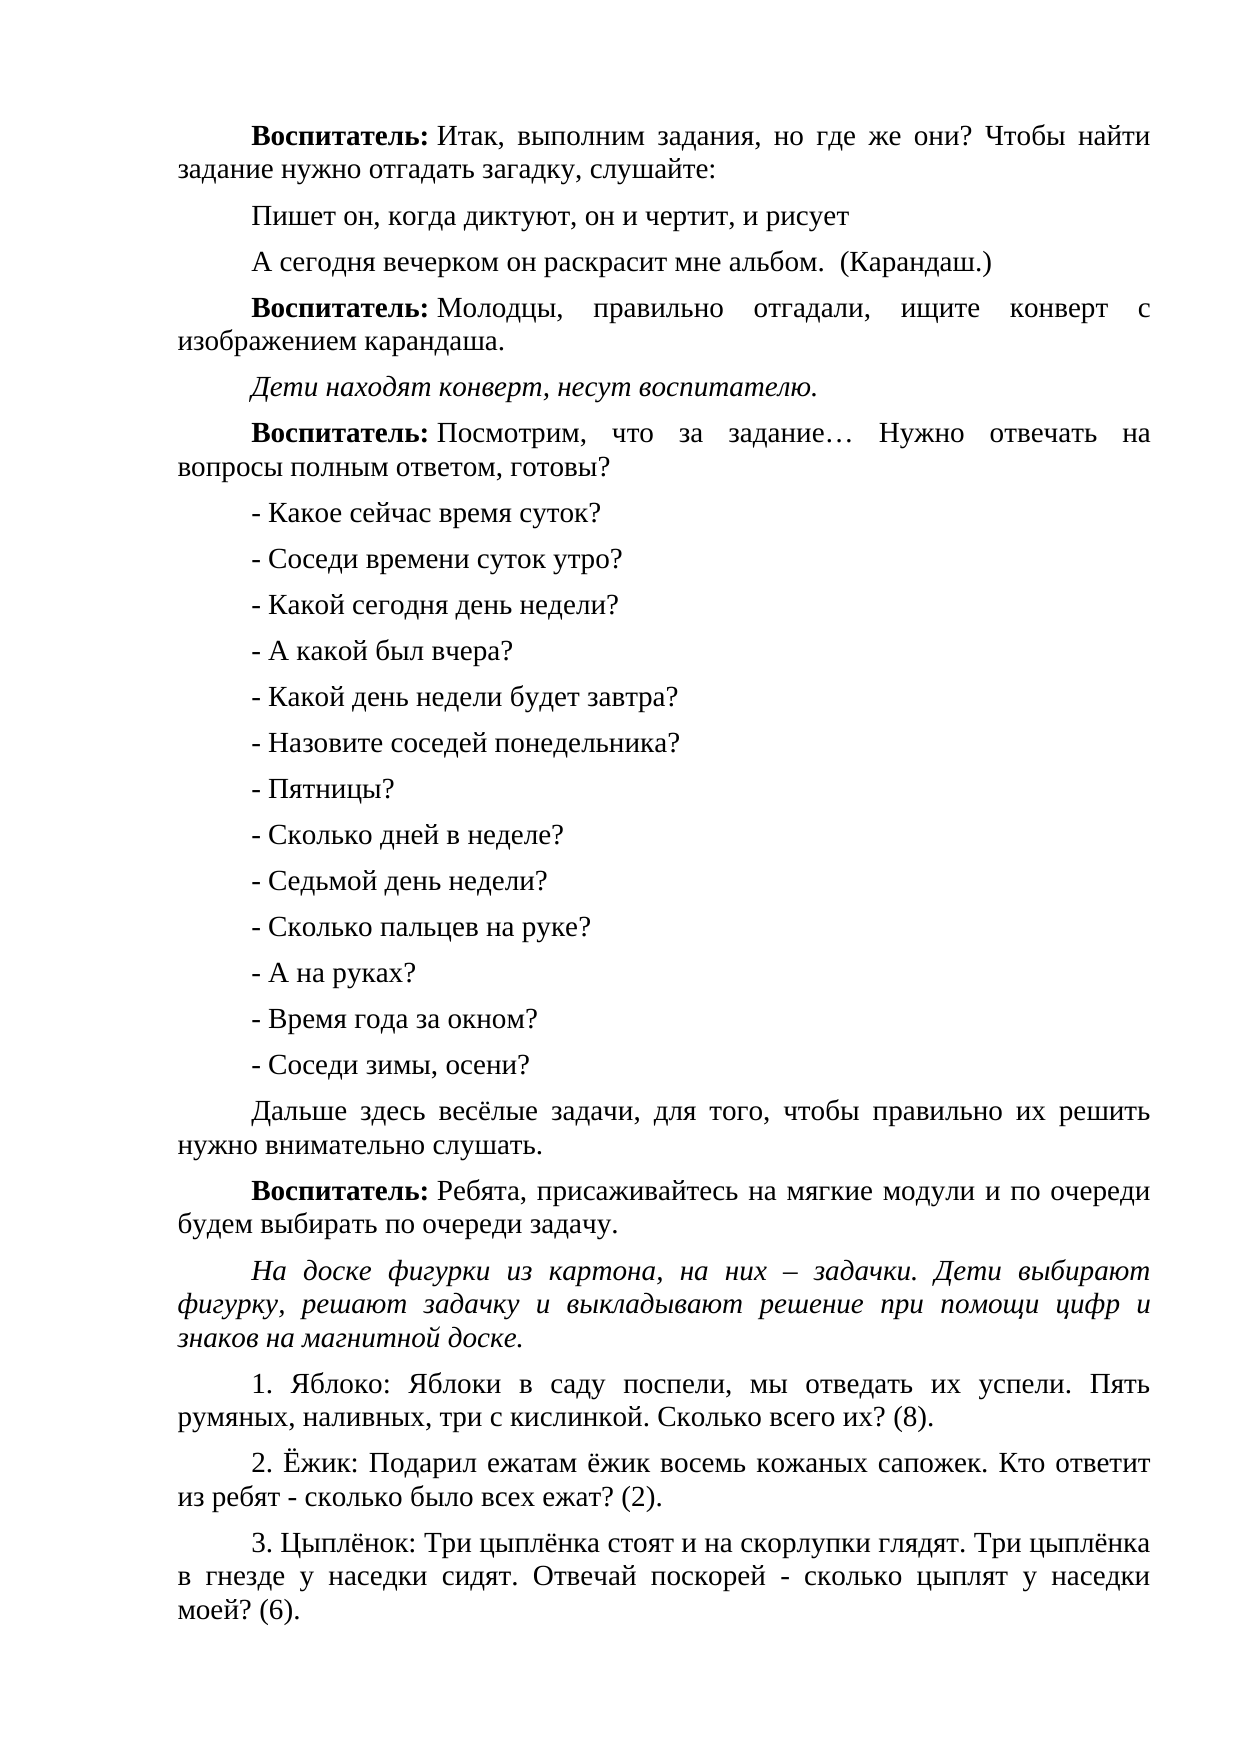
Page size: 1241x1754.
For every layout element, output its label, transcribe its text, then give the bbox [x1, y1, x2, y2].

text На доске фигурки из картона, на них – задачки. Дети выбирают фигурку, решают задачку и выкладывают решение при помощи цифр и знаков на магнитной доске. [177, 1253, 1152, 1353]
text - А на руках? [177, 955, 1152, 989]
text Воспитатель: Ребята, присаживайтесь на мягкие модули и по очереди будем выбирать по очереди задачу. [177, 1173, 1152, 1240]
text Пишет он, когда диктуют, он и чертит, и рисует [177, 198, 1152, 231]
text - Назовите соседей понедельника? [177, 725, 1152, 759]
text - Сколько дней в неделе? [177, 817, 1152, 851]
text - Седьмой день недели? [177, 863, 1152, 897]
text Воспитатель: Посмотрим, что за задание… Нужно отвечать на вопросы полным ответом, готовы? [177, 415, 1152, 482]
text - Сколько пальцев на руке? [177, 909, 1152, 943]
text А сегодня вечерком он раскрасит мне альбом. (Карандаш.) [177, 244, 1152, 277]
text 2. Ёжик: Подарил ежатам ёжик восемь кожаных сапожек. Кто ответит из ребят - сколько было всех ежат? (2). [177, 1445, 1152, 1512]
text - Какой день недели будет завтра? [177, 679, 1152, 713]
text - Какой сегодня день недели? [177, 587, 1152, 621]
text - Соседи зимы, осени? [177, 1047, 1152, 1081]
text - Время года за окном? [177, 1001, 1152, 1035]
text - Соседи времени суток утро? [177, 541, 1152, 574]
text Дальше здесь весёлые задачи, для того, чтобы правильно их решить нужно внимательно слушать. [177, 1093, 1152, 1161]
text 1. Яблоко: Яблоки в саду поспели, мы отведать их успели. Пять румяных, наливных, три с кислинкой. Сколько всего их? (8). [177, 1366, 1152, 1433]
text Дети находят конверт, несут воспитателю. [177, 369, 1152, 403]
text 3. Цыплёнок: Три цыплёнка стоят и на скорлупки глядят. Три цыплёнка в гнезде у наседки сидят. Отвечай поскорей - сколько цыплят у наседки моей? (6). [177, 1525, 1152, 1626]
text - Пятницы? [177, 771, 1152, 805]
text - Какое сейчас время суток? [177, 495, 1152, 528]
text Воспитатель: Итак, выполним задания, но где же они? Чтобы найти задание нужно отгадать загадку, слушайте: [177, 118, 1152, 185]
text Воспитатель: Молодцы, правильно отгадали, ищите конверт с изображением карандаша. [177, 290, 1152, 357]
text - А какой был вчера? [177, 633, 1152, 667]
